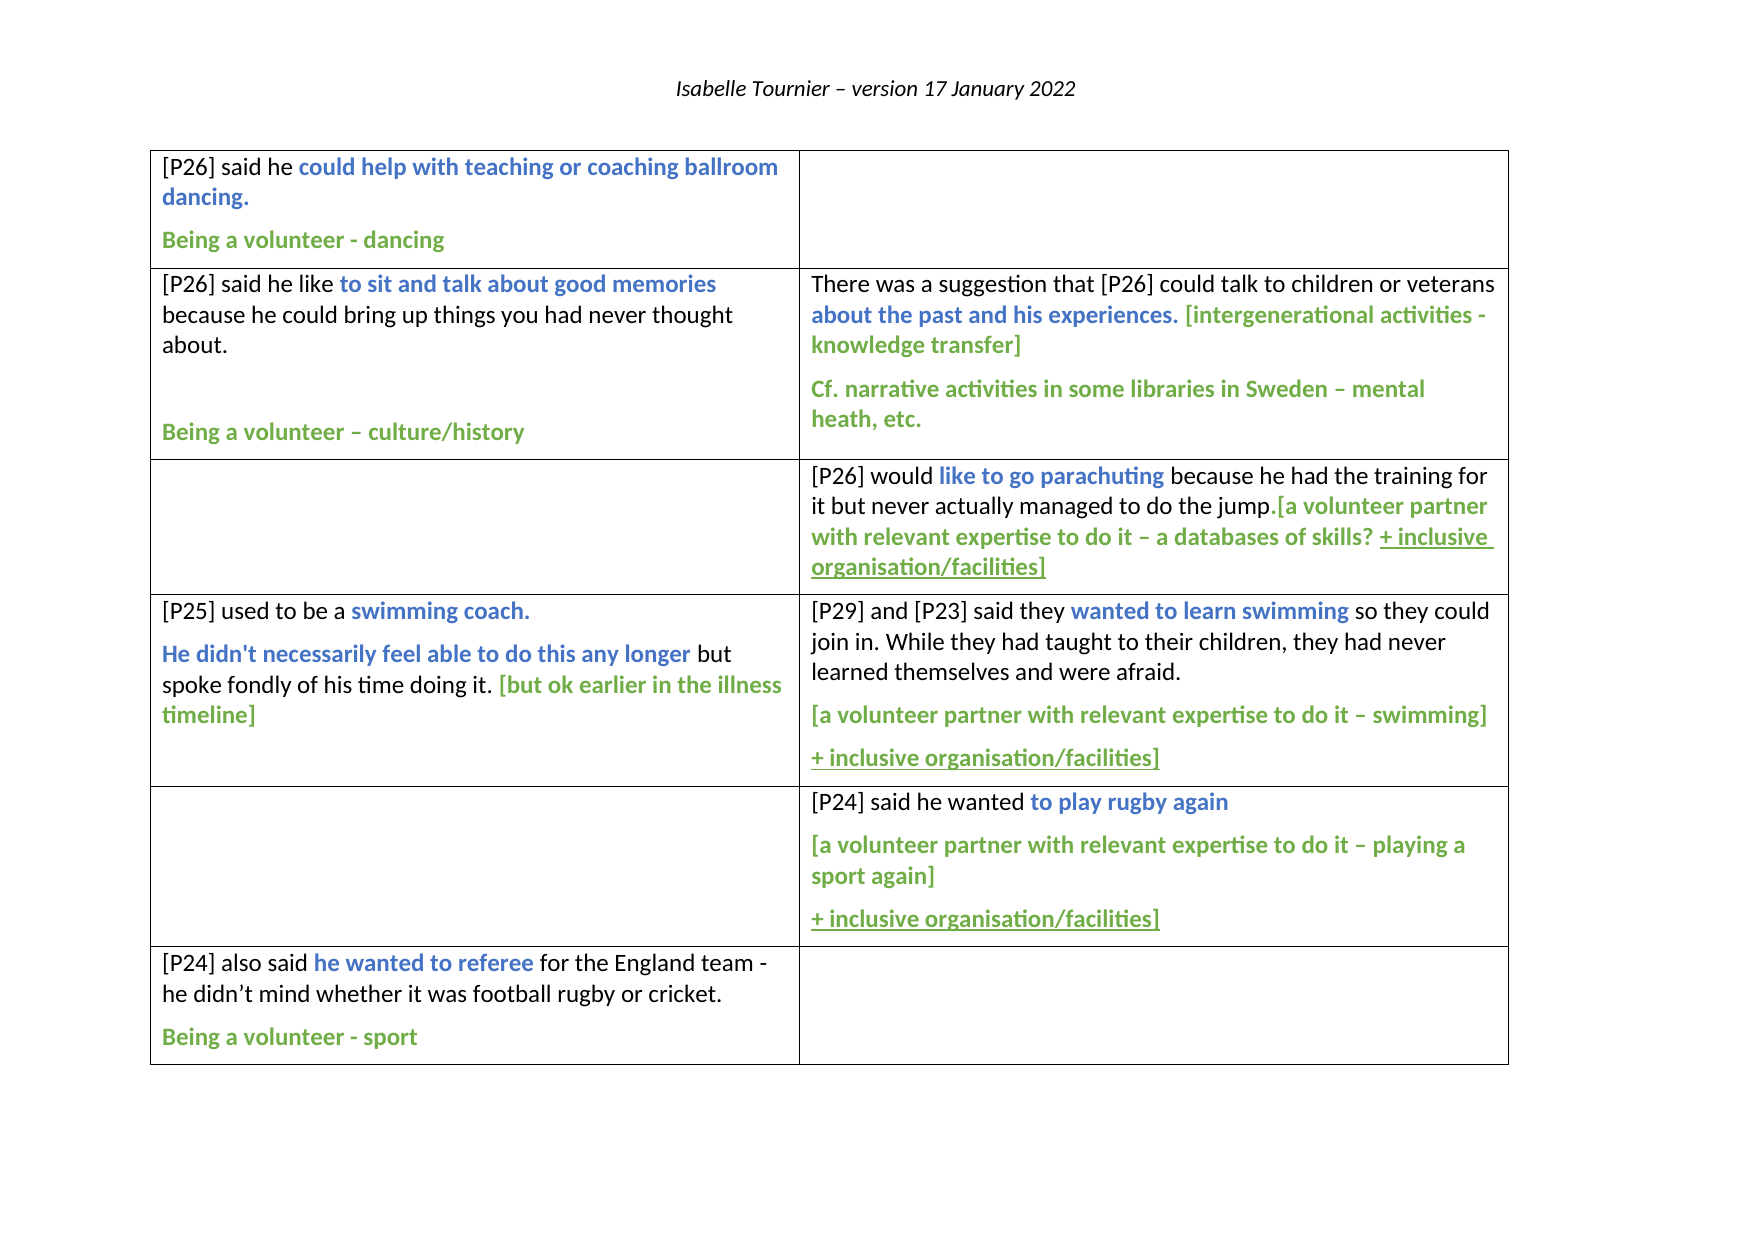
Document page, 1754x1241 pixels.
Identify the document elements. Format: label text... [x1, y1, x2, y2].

table_cell [P24] said he wanted to play rugby again [a volunteer partner with relevant expertise to do it – playing a sport again] + inclusive organisation/facilities] [800, 787, 1508, 946]
table_cell [P26] would like to go parachuting because he had the training for it but never actually managed to do the jump.[a volunteer partner with relevant expertise to do it – a databases of skills? + inclusive organisation/facilities] [800, 460, 1508, 594]
table_cell [P26] said he like to sit and talk about good memories because he could bring up things you had never thought about. Being a volunteer – culture/history [151, 269, 799, 459]
table_cell [P25] used to be a swimming coach. He didn't necessarily feel able to do this any longer but spoke fondly of his time doing it. [but ok earlier in the illness timeline] [151, 595, 799, 786]
table_cell There was a suggestion that [P26] could talk to children or veterans about the past and his experiences. [intergenerational activities - knowledge transfer] Cf. narrative activities in some libraries in Sweden – mental heath, etc. [800, 269, 1508, 459]
table_cell [800, 151, 1508, 268]
table_cell [P24] also said he wanted to referee for the England team - he didn’t mind whether it was football rugby or cricket. Being a volunteer - sport [151, 947, 799, 1064]
table_cell [800, 947, 1508, 1064]
table_cell [P29] and [P23] said they wanted to learn swimming so they could join in. While they had taught to their children, they had never learned themselves and were afraid. [a volunteer partner with relevant expertise to do it – swimming] + inclusive organisation/facilities] [800, 595, 1508, 786]
table_cell [P26] said he could help with teaching or coaching ballroom dancing. Being a volunteer - dancing [151, 151, 799, 268]
table_cell [151, 460, 799, 594]
table_cell [151, 787, 799, 946]
